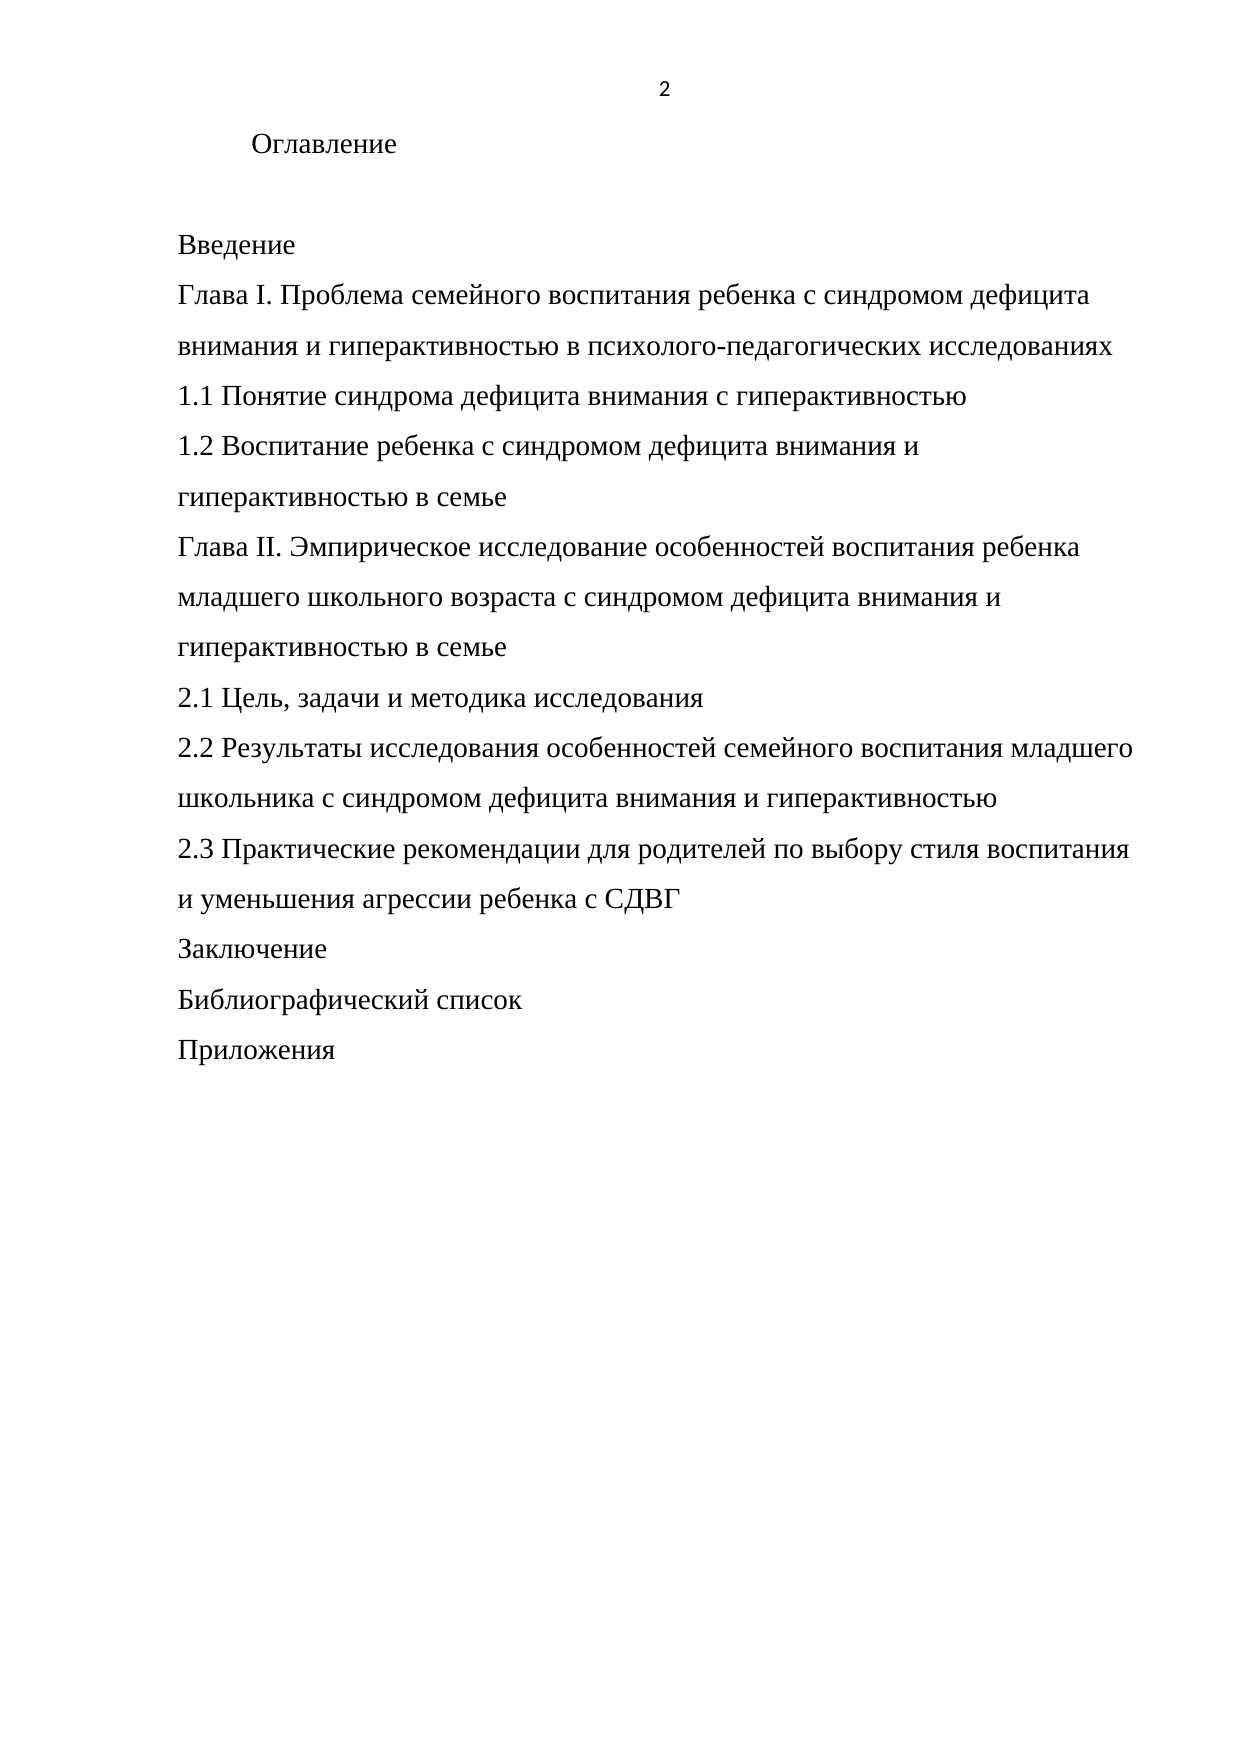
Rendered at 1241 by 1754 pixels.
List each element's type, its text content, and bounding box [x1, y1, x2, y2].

text 1.1 Понятие синдрома дефицита внимания с гиперактивностью [177, 378, 1152, 412]
text Библиографический список [177, 982, 1152, 1015]
text Оглавление [177, 126, 1152, 160]
text Введение [177, 227, 1152, 261]
text 2.1 Цель, задачи и методика исследования [177, 680, 1152, 713]
text 2.2 Результаты исследования особенностей семейного воспитания младшего школьника с синдромом дефицита внимания и гиперактивностью [177, 730, 1152, 814]
text Заключение [177, 931, 1152, 965]
text Приложения [177, 1032, 1152, 1066]
text 1.2 Воспитание ребенка с синдромом дефицита внимания и гиперактивностью в семье [177, 428, 1152, 512]
text Глава II. Эмпирическое исследование особенностей воспитания ребенка младшего школьного возраста с синдромом дефицита внимания и гиперактивностью в семье [177, 529, 1152, 663]
text Глава I. Проблема семейного воспитания ребенка с синдромом дефицита внимания и гиперактивностью в психолого-педагогических исследованиях [177, 277, 1152, 361]
text 2.3 Практические рекомендации для родителей по выбору стиля воспитания и уменьшения агрессии ребенка с СДВГ [177, 831, 1152, 915]
